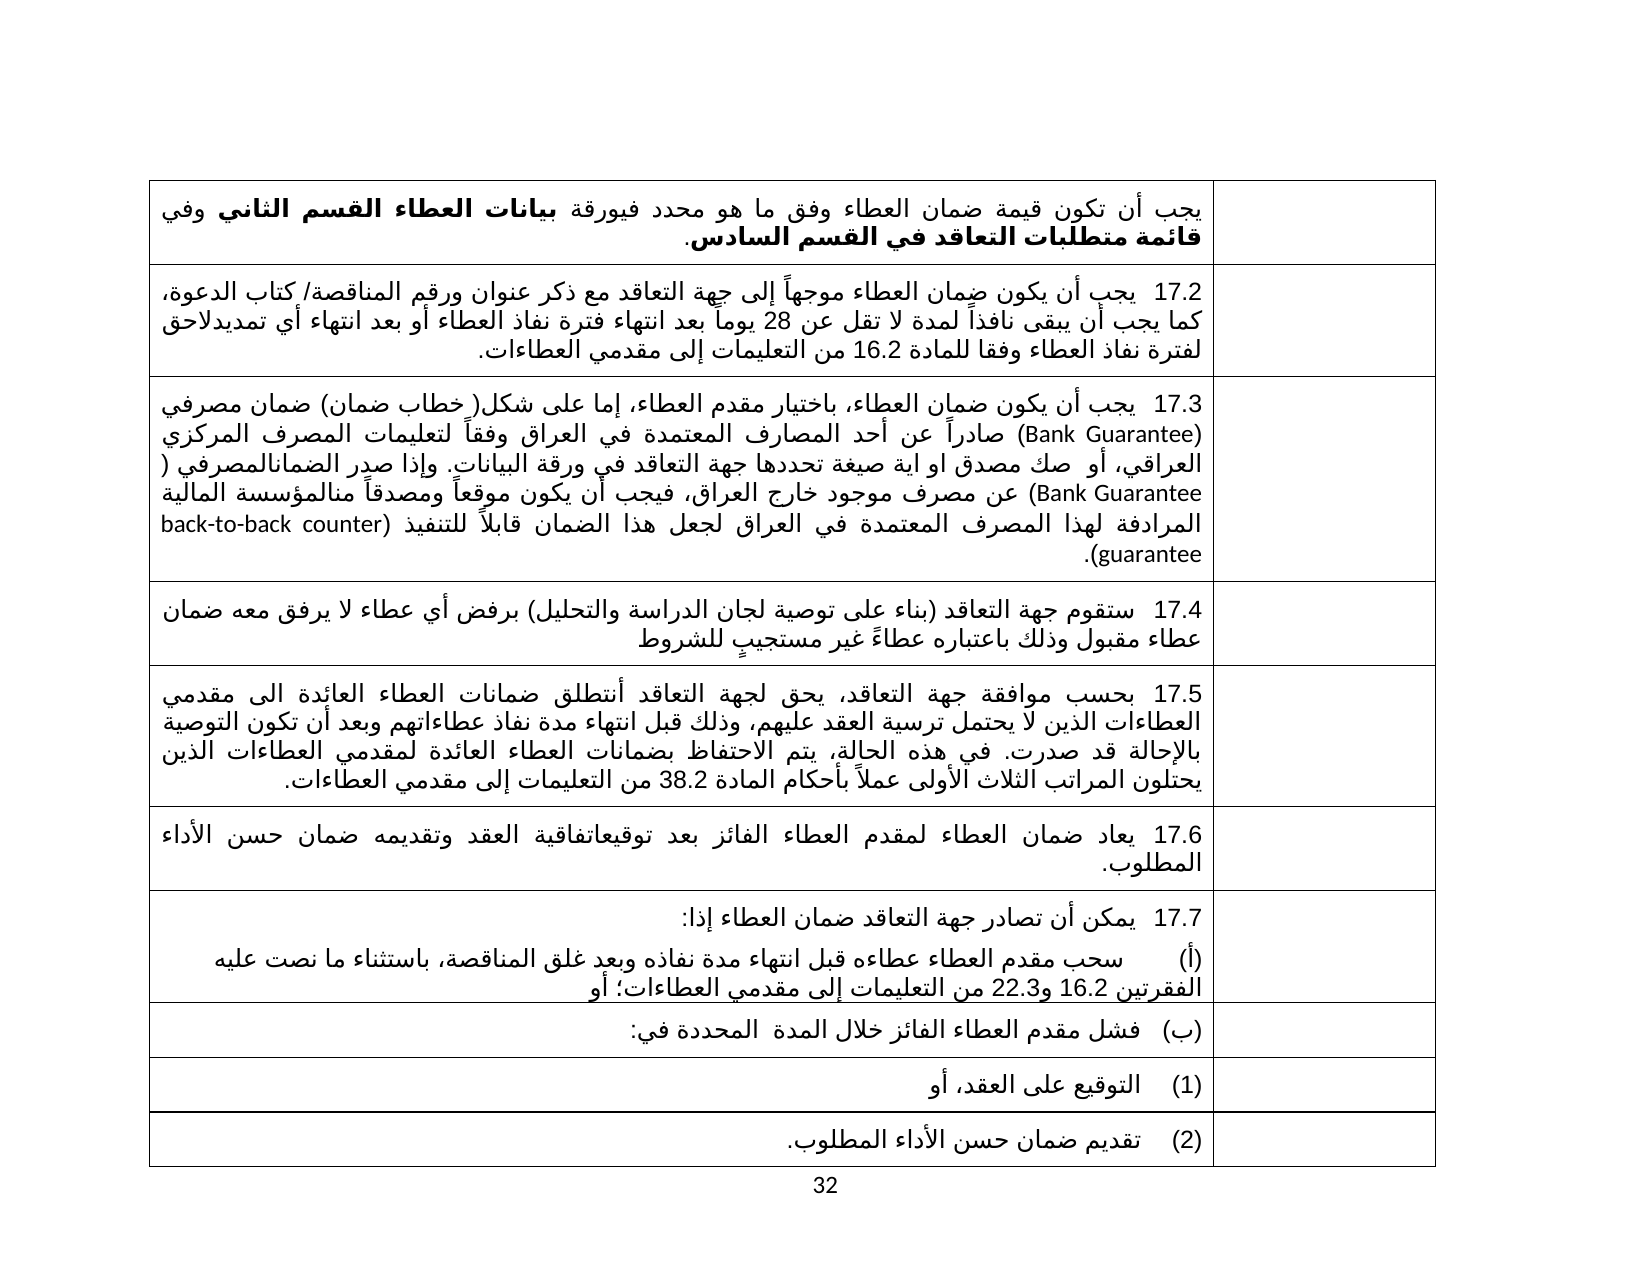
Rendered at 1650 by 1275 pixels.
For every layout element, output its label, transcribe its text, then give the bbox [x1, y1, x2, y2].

table_cell [1214, 582, 1435, 665]
table_cell (2) تقديم ضمان حسن الأداء المطلوب. [150, 1113, 1213, 1166]
table_cell [1214, 807, 1435, 889]
table_cell 17.5 بحسب موافقة جهة التعاقد، يحق لجهة التعاقد أنتطلق ضمانات العطاء العائدة الى مقدمي العطاءات الذين لا يحتمل ترسية العقد عليهم، وذلك قبل انتهاء مدة نفاذ عطاءاتهم وبعد أن تكون التوصية بالإحالة قد صدرت. في هذه الحالة، يتم الاحتفاظ بضمانات العطاء العائدة لمقدمي العطاءات الذين يحتلون المراتب الثلاث الأولى عملاً بأحكام المادة 38.2 من التعليمات إلى مقدمي العطاءات. [150, 666, 1213, 806]
table_cell يجب أن تكون قيمة ضمان العطاء وفق ما هو محدد فيورقة بيانات العطاء القسم الثاني وفي قائمة متطلبات التعاقد في القسم السادس. [150, 181, 1213, 263]
table_cell (1) التوقيع على العقد، أو [150, 1058, 1213, 1111]
table_cell [1214, 891, 1435, 1002]
table_cell 17.7 يمكن أن تصادر جهة التعاقد ضمان العطاء إذا: (أ) سحب مقدم العطاء عطاءه قبل انتهاء مدة نفاذه وبعد غلق المناقصة، باستثناء ما نصت عليه الفقرتين 16.2 و22.3 من التعليمات إلى مقدمي العطاءات؛ أو [150, 891, 1213, 1002]
table_cell [1214, 1058, 1435, 1111]
table_cell [1214, 1003, 1435, 1057]
table_cell [1214, 1113, 1435, 1166]
table_cell [1214, 265, 1435, 376]
table_cell 17.3 يجب أن يكون ضمان العطاء، باختيار مقدم العطاء، إما على شكل( خطاب ضمان) ضمان مصرفي (Bank Guarantee) صادراً عن أحد المصارف المعتمدة في العراق وفقاً لتعليمات المصرف المركزي العراقي، أو صك مصدق او اية صيغة تحددها جهة التعاقد في ورقة البيانات. وإذا صدر الضمانالمصرفي (Bank Guarantee) عن مصرف موجود خارج العراق، فيجب أن يكون موقعاً ومصدقاً منالمؤسسة المالية المرادفة لهذا المصرف المعتمدة في العراق لجعل هذا الضمان قابلاً للتنفيذ (back-to-back counter guarantee). [150, 377, 1213, 581]
table_cell 17.2 يجب أن يكون ضمان العطاء موجهاً إلى جهة التعاقد مع ذكر عنوان ورقم المناقصة/ كتاب الدعوة، كما يجب أن يبقى نافذاً لمدة لا تقل عن 28 يوماً بعد انتهاء فترة نفاذ العطاء أو بعد انتهاء أي تمديدلاحق لفترة نفاذ العطاء وفقا للمادة 16.2 من التعليمات إلى مقدمي العطاءات. [150, 265, 1213, 376]
table_cell (ب) فشل مقدم العطاء الفائز خلال المدة المحددة في: [150, 1003, 1213, 1057]
table_cell [1214, 666, 1435, 806]
table_cell [1214, 377, 1435, 581]
table_cell 17.4 ستقوم جهة التعاقد (بناء على توصية لجان الدراسة والتحليل) برفض أي عطاء لا يرفق معه ضمان عطاء مقبول وذلك باعتباره عطاءً غير مستجيبٍ للشروط [150, 582, 1213, 665]
table_cell [1214, 181, 1435, 263]
table_cell 17.6 يعاد ضمان العطاء لمقدم العطاء الفائز بعد توقيعاتفاقية العقد وتقديمه ضمان حسن الأداء المطلوب. [150, 807, 1213, 889]
